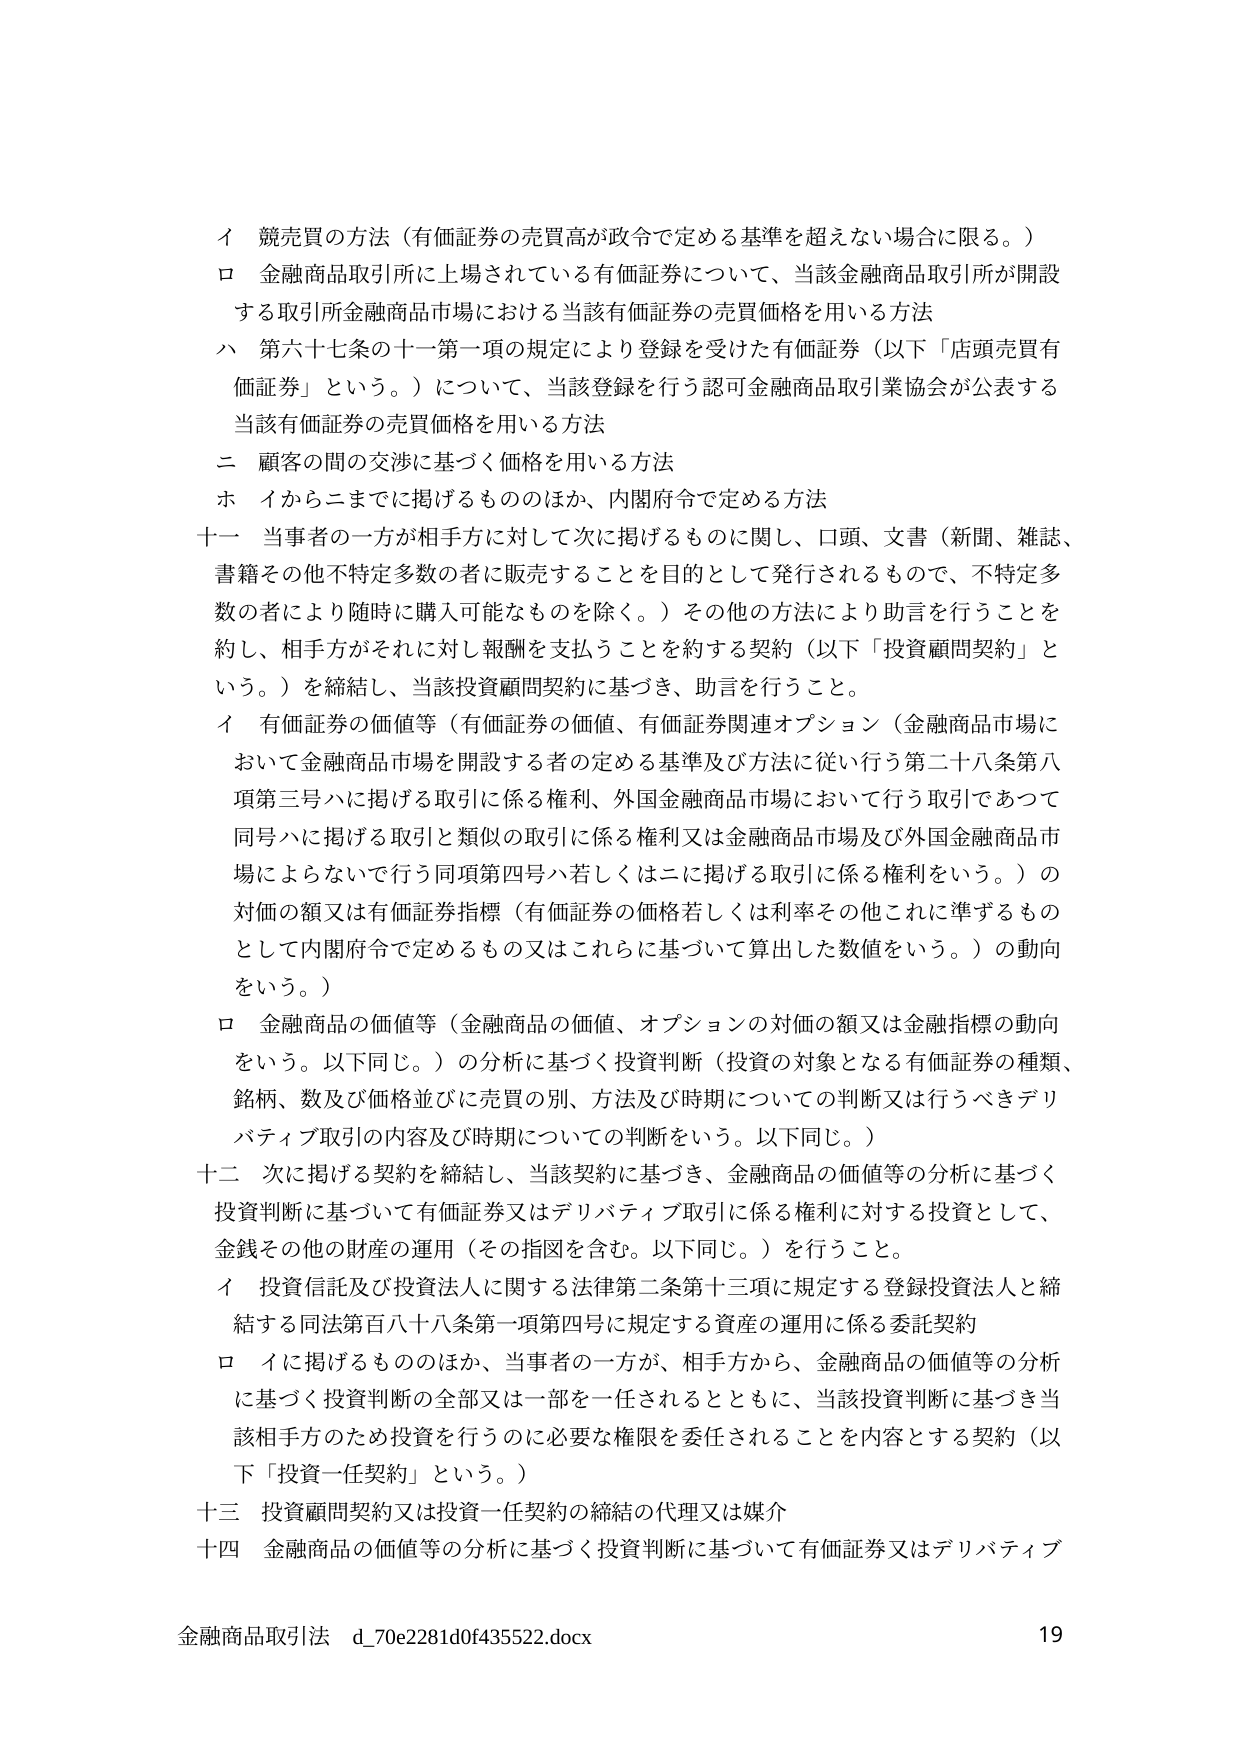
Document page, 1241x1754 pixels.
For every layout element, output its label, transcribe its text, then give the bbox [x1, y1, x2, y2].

text イ 有価証券の価値等（有価証券の価値、有価証券関連オプション（金融商品市場において金融商品市場を開設する者の定める基準及び方法に従い行う第二十八条第八項第三号ハに掲げる取引に係る権利、外国金融商品市場において行う取引であつて同号ハに掲げる取引と類似の取引に係る権利又は金融商品市場及び外国金融商品市場によらないで行う同項第四号ハ若しくはニに掲げる取引に係る権利をいう。）の対価の額又は有価証券指標（有価証券の価格若しくは利率その他これに準ずるものとして内閣府令で定めるもの又はこれらに基づいて算出した数値をいう。）の動向をいう。） [215, 704, 1063, 1004]
text 十一 当事者の一方が相手方に対して次に掲げるものに関し、口頭、文書（新聞、雑誌、書籍その他不特定多数の者に販売することを目的として発行されるもので、不特定多数の者により随時に購入可能なものを除く。）その他の方法により助言を行うことを約し、相手方がそれに対し報酬を支払うことを約する契約（以下「投資顧問契約」という。）を締結し、当該投資顧問契約に基づき、助言を行うこと。 [196, 517, 1063, 704]
text ハ 第六十七条の十一第一項の規定により登録を受けた有価証券（以下「店頭売買有価証券」という。）について、当該登録を行う認可金融商品取引業協会が公表する当該有価証券の売買価格を用いる方法 [215, 329, 1063, 442]
text 十二 次に掲げる契約を締結し、当該契約に基づき、金融商品の価値等の分析に基づく投資判断に基づいて有価証券又はデリバティブ取引に係る権利に対する投資として、金銭その他の財産の運用（その指図を含む。以下同じ。）を行うこと。 [196, 1154, 1063, 1267]
text 十三 投資顧問契約又は投資一任契約の締結の代理又は媒介 [196, 1492, 1063, 1529]
text ロ 金融商品の価値等（金融商品の価値、オプションの対価の額又は金融指標の動向をいう。以下同じ。）の分析に基づく投資判断（投資の対象となる有価証券の種類、銘柄、数及び価格並びに売買の別、方法及び時期についての判断又は行うべきデリバティブ取引の内容及び時期についての判断をいう。以下同じ。） [215, 1004, 1063, 1154]
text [196, 1529, 1063, 1567]
text イ 投資信託及び投資法人に関する法律第二条第十三項に規定する登録投資法人と締結する同法第百八十八条第一項第四号に規定する資産の運用に係る委託契約 [215, 1267, 1063, 1342]
text イ 競売買の方法（有価証券の売買高が政令で定める基準を超えない場合に限る。） [215, 217, 1063, 254]
text ホ イからニまでに掲げるもののほか、内閣府令で定める方法 [215, 479, 1063, 517]
text ニ 顧客の間の交渉に基づく価格を用いる方法 [215, 442, 1063, 479]
text ロ イに掲げるもののほか、当事者の一方が、相手方から、金融商品の価値等の分析に基づく投資判断の全部又は一部を一任されるとともに、当該投資判断に基づき当該相手方のため投資を行うのに必要な権限を委任されることを内容とする契約（以下「投資一任契約」という。） [215, 1342, 1063, 1492]
text ロ 金融商品取引所に上場されている有価証券について、当該金融商品取引所が開設する取引所金融商品市場における当該有価証券の売買価格を用いる方法 [215, 254, 1063, 329]
